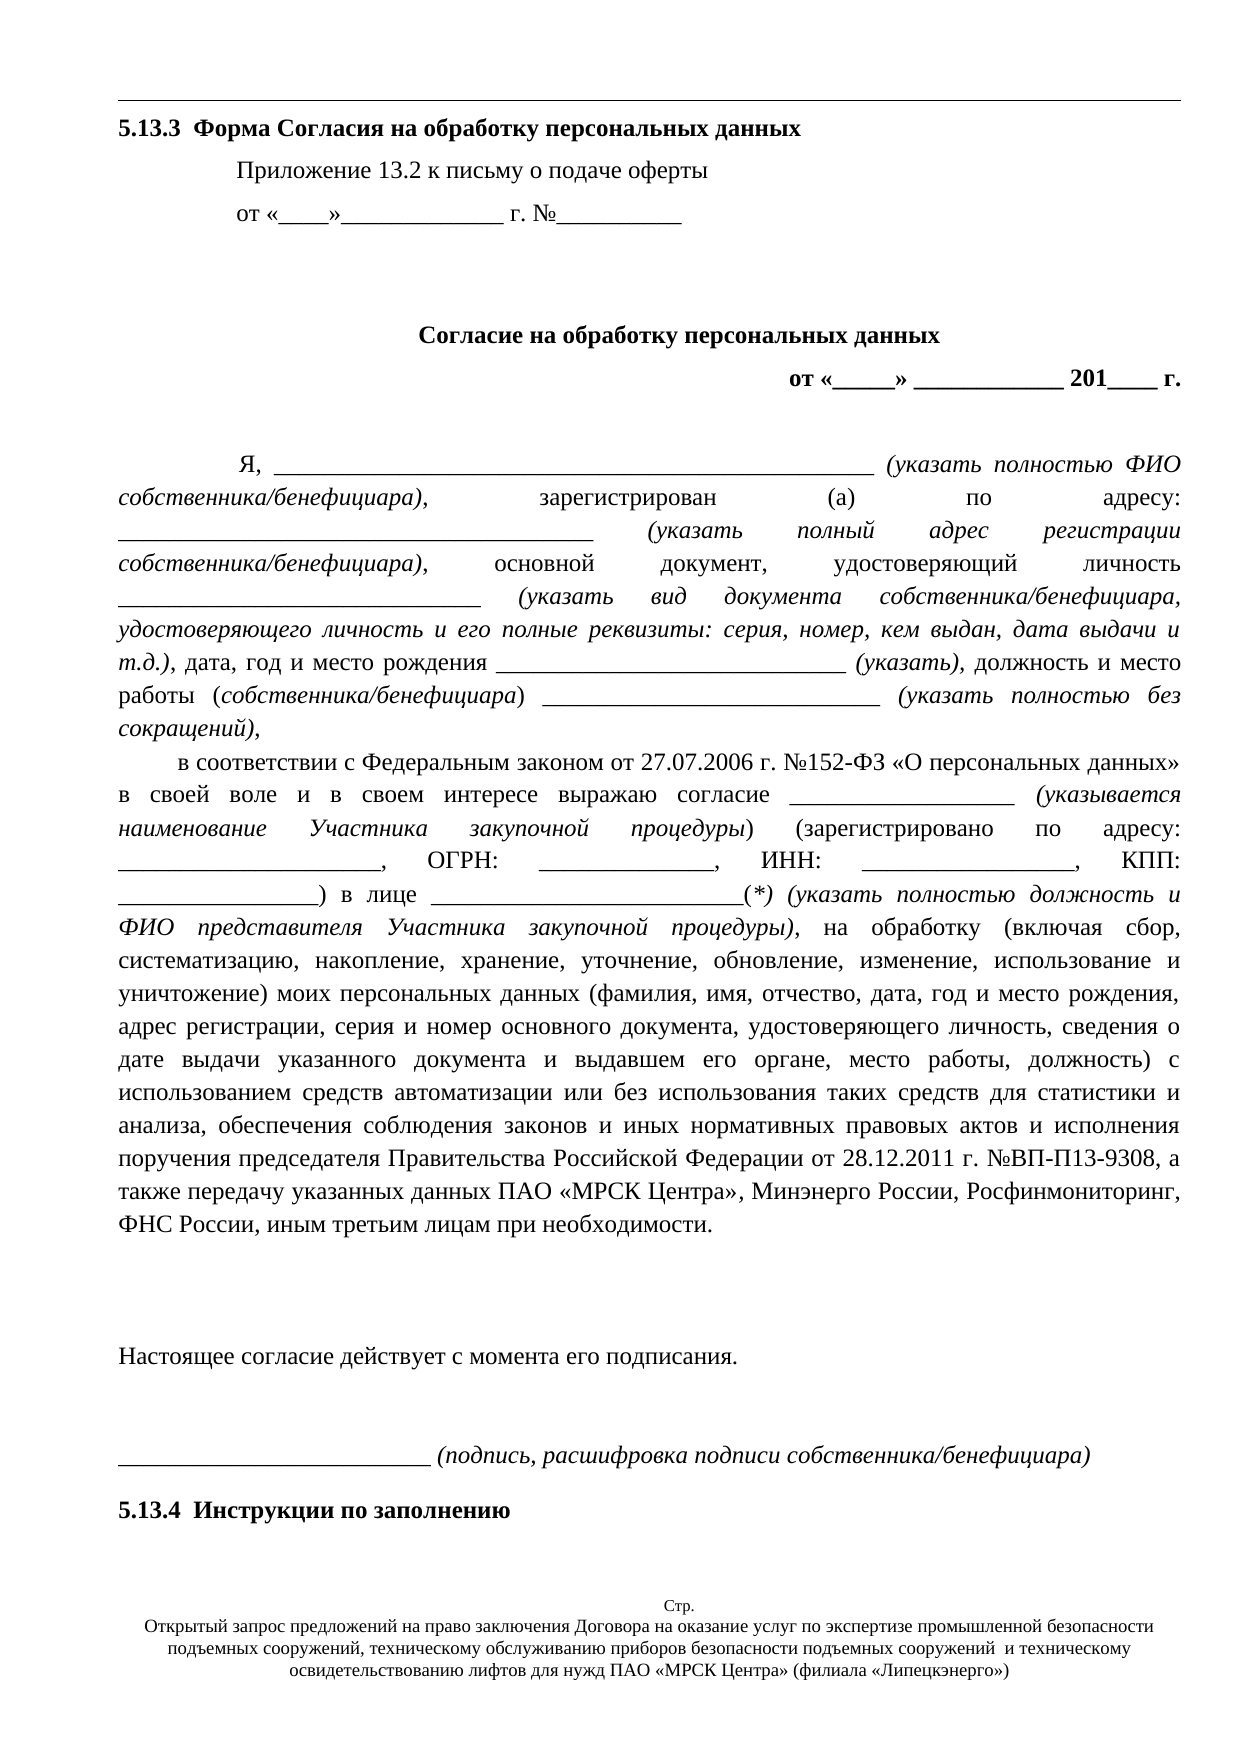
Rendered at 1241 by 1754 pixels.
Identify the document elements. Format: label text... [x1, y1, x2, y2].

subtitle Форма Согласия на обработку персональных данных [118, 113, 1181, 142]
text Согласие на обработку персональных данных [118, 320, 1181, 349]
text Я, ________________________________________________ (указать полностью ФИО собственника/бенефициара), зарегистрирован (а) по адресу: ______________________________________ (указать полный адрес регистрации собственника/бенефициара), основной документ, удостоверяющий личность _____________________________ (указать вид документа собственника/бенефициара, удостоверяющего личность и его полные реквизиты: серия, номер, кем выдан, дата выдачи и т.д.), дата, год и место рождения ____________________________ (указать), должность и место работы (собственника/бенефициара) ___________________________ (указать полностью без сокращений), [118, 449, 1181, 742]
text от «_____» ____________ 201____ г. [118, 363, 1181, 392]
text Настоящее согласие действует с момента его подписания. [118, 1341, 1181, 1370]
text в соответствии с Федеральным законом от 27.07.2006 г. №152-ФЗ «О персональных данных» в своей воле и в своем интересе выражаю согласие __________________ (указывается наименование Участника закупочной процедуры) (зарегистрировано по адресу: _____________________, ОГРН: ______________, ИНН: _________________, КПП: ________________) в лице _________________________(*) (указать полностью должность и ФИО представителя Участника закупочной процедуры), на обработку (включая сбор, систематизацию, накопление, хранение, уточнение, обновление, изменение, использование и уничтожение) моих персональных данных (фамилия, имя, отчество, дата, год и место рождения, адрес регистрации, серия и номер основного документа, удостоверяющего личность, сведения о дате выдачи указанного документа и выдавшем его органе, место работы, должность) с использованием средств автоматизации или без использования таких средств для статистики и анализа, обеспечения соблюдения законов и иных нормативных правовых актов и исполнения поручения председателя Правительства Российской Федерации от 28.12.2011 г. №ВП-П13-9308, а также передачу указанных данных ПАО «МРСК Центра», Минэнерго России, Росфинмониторинг, ФНС России, иным третьим лицам при необходимости. [118, 747, 1181, 1238]
text _________________________ (подпись, расшифровка подписи собственника/бенефициара) [118, 1440, 1181, 1469]
subtitle Инструкции по заполнению [118, 1496, 1181, 1524]
text Приложение 13.2 к письму о подаче оферты от «____»_____________ г. №__________ [236, 155, 1181, 227]
